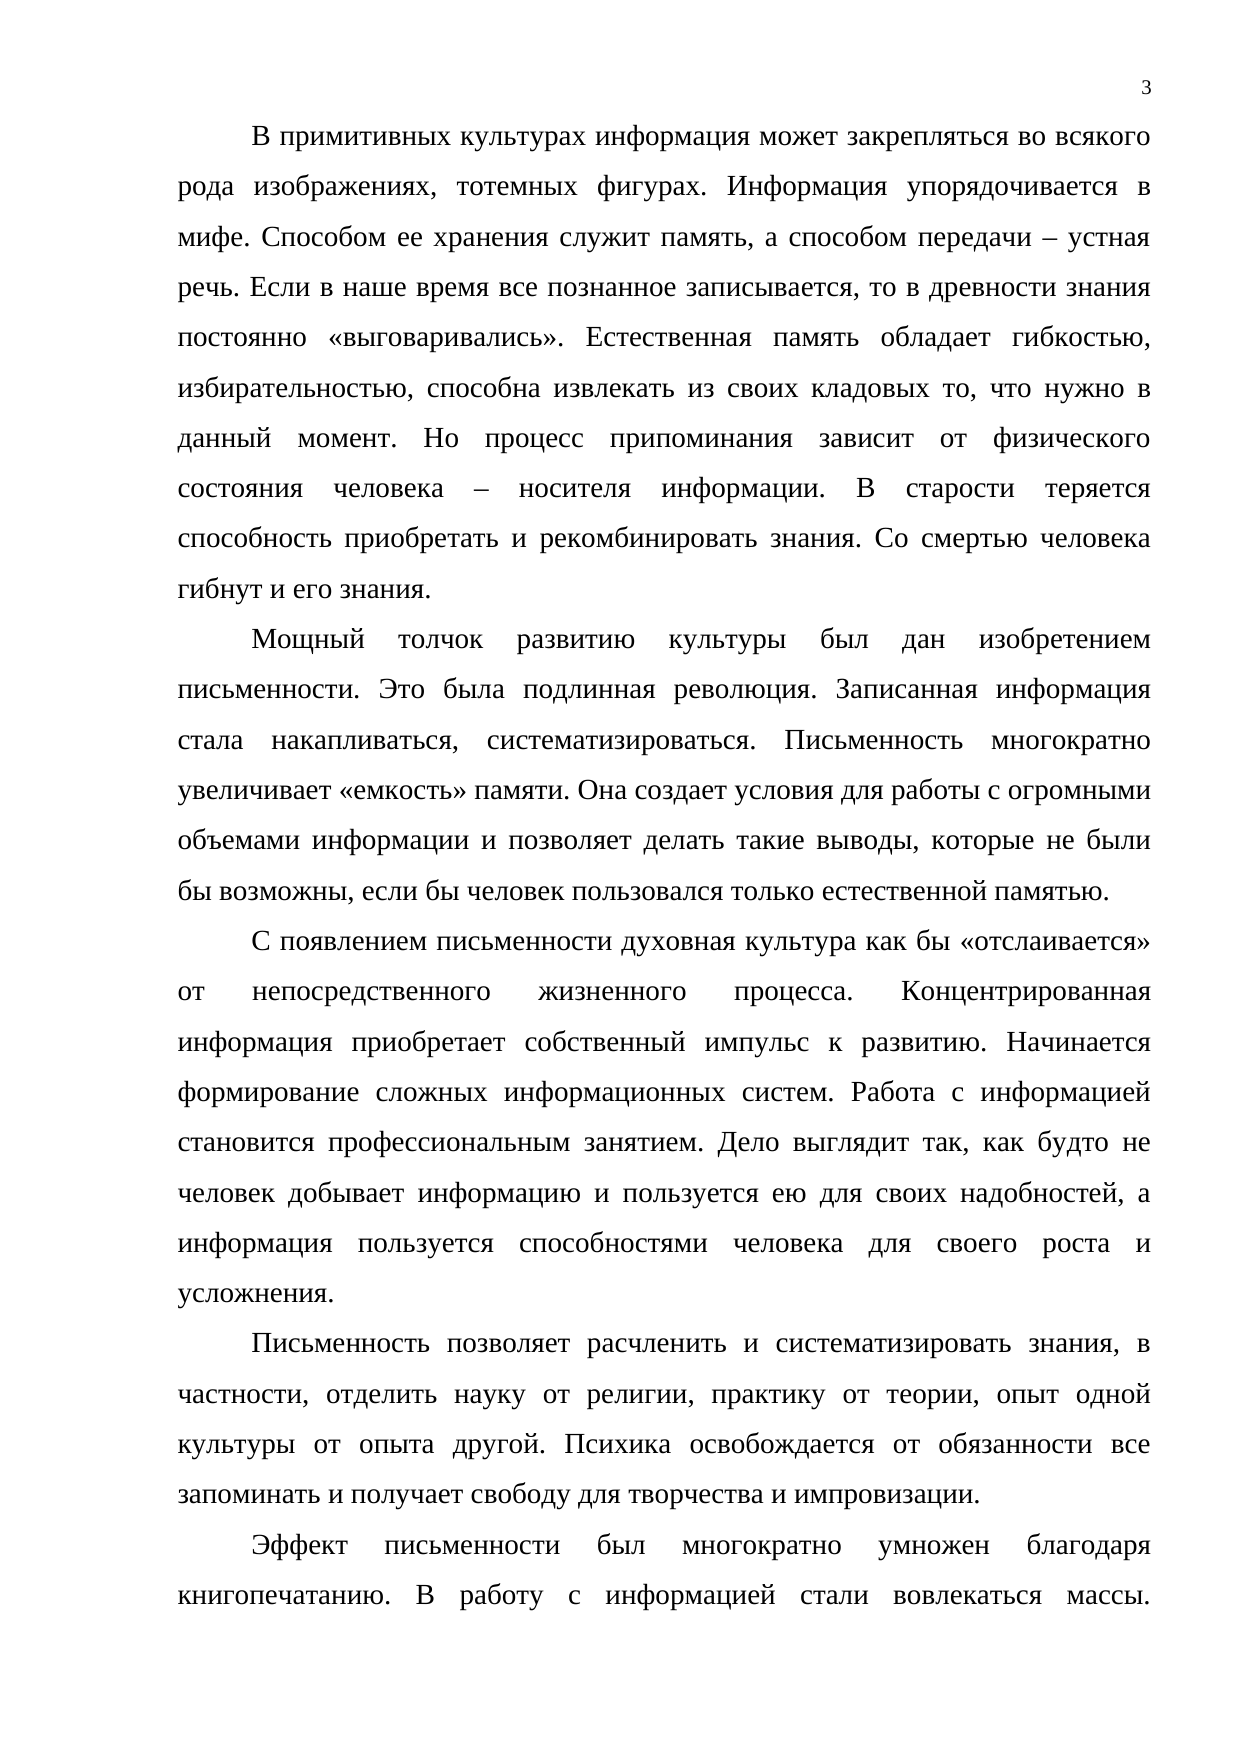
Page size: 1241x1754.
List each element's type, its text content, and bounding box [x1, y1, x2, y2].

text Письменность позволяет расчленить и систематизировать знания, в частности, отделить науку от религии, практику от теории, опыт одной культуры от опыта другой. Психика освобождается от обязанности все запоминать и получает свободу для творчества и импровизации. [177, 1326, 1152, 1510]
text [177, 1527, 1152, 1611]
text В примитивных культурах информация может закрепляться во всякого рода изображениях, тотемных фигурах. Информация упорядочивается в мифе. Способом ее хранения служит память, а способом передачи – устная речь. Если в наше время все познанное записывается, то в древности знания постоянно «выговаривались». Естественная память обладает гибкостью, избирательностью, способна извлекать из своих кладовых то, что нужно в данный момент. Но процесс припоминания зависит от физического состояния человека – носителя информации. В старости теряется способность приобретать и рекомбинировать знания. Со смертью человека гибнут и его знания. [177, 118, 1152, 604]
text Мощный толчок развитию культуры был дан изобретением письменности. Это была подлинная революция. Записанная информация стала накапливаться, систематизироваться. Письменность многократно увеличивает «емкость» памяти. Она создает условия для работы с огромными объемами информации и позволяет делать такие выводы, которые не были бы возможны, если бы человек пользовался только естественной памятью. [177, 621, 1152, 906]
text С появлением письменности духовная культура как бы «отслаивается» от непосредственного жизненного процесса. Концентрированная информация приобретает собственный импульс к развитию. Начинается формирование сложных информационных систем. Работа с информацией становится профессиональным занятием. Дело выглядит так, как будто не человек добывает информацию и пользуется ею для своих надобностей, а информация пользуется способностями человека для своего роста и усложнения. [177, 923, 1152, 1309]
